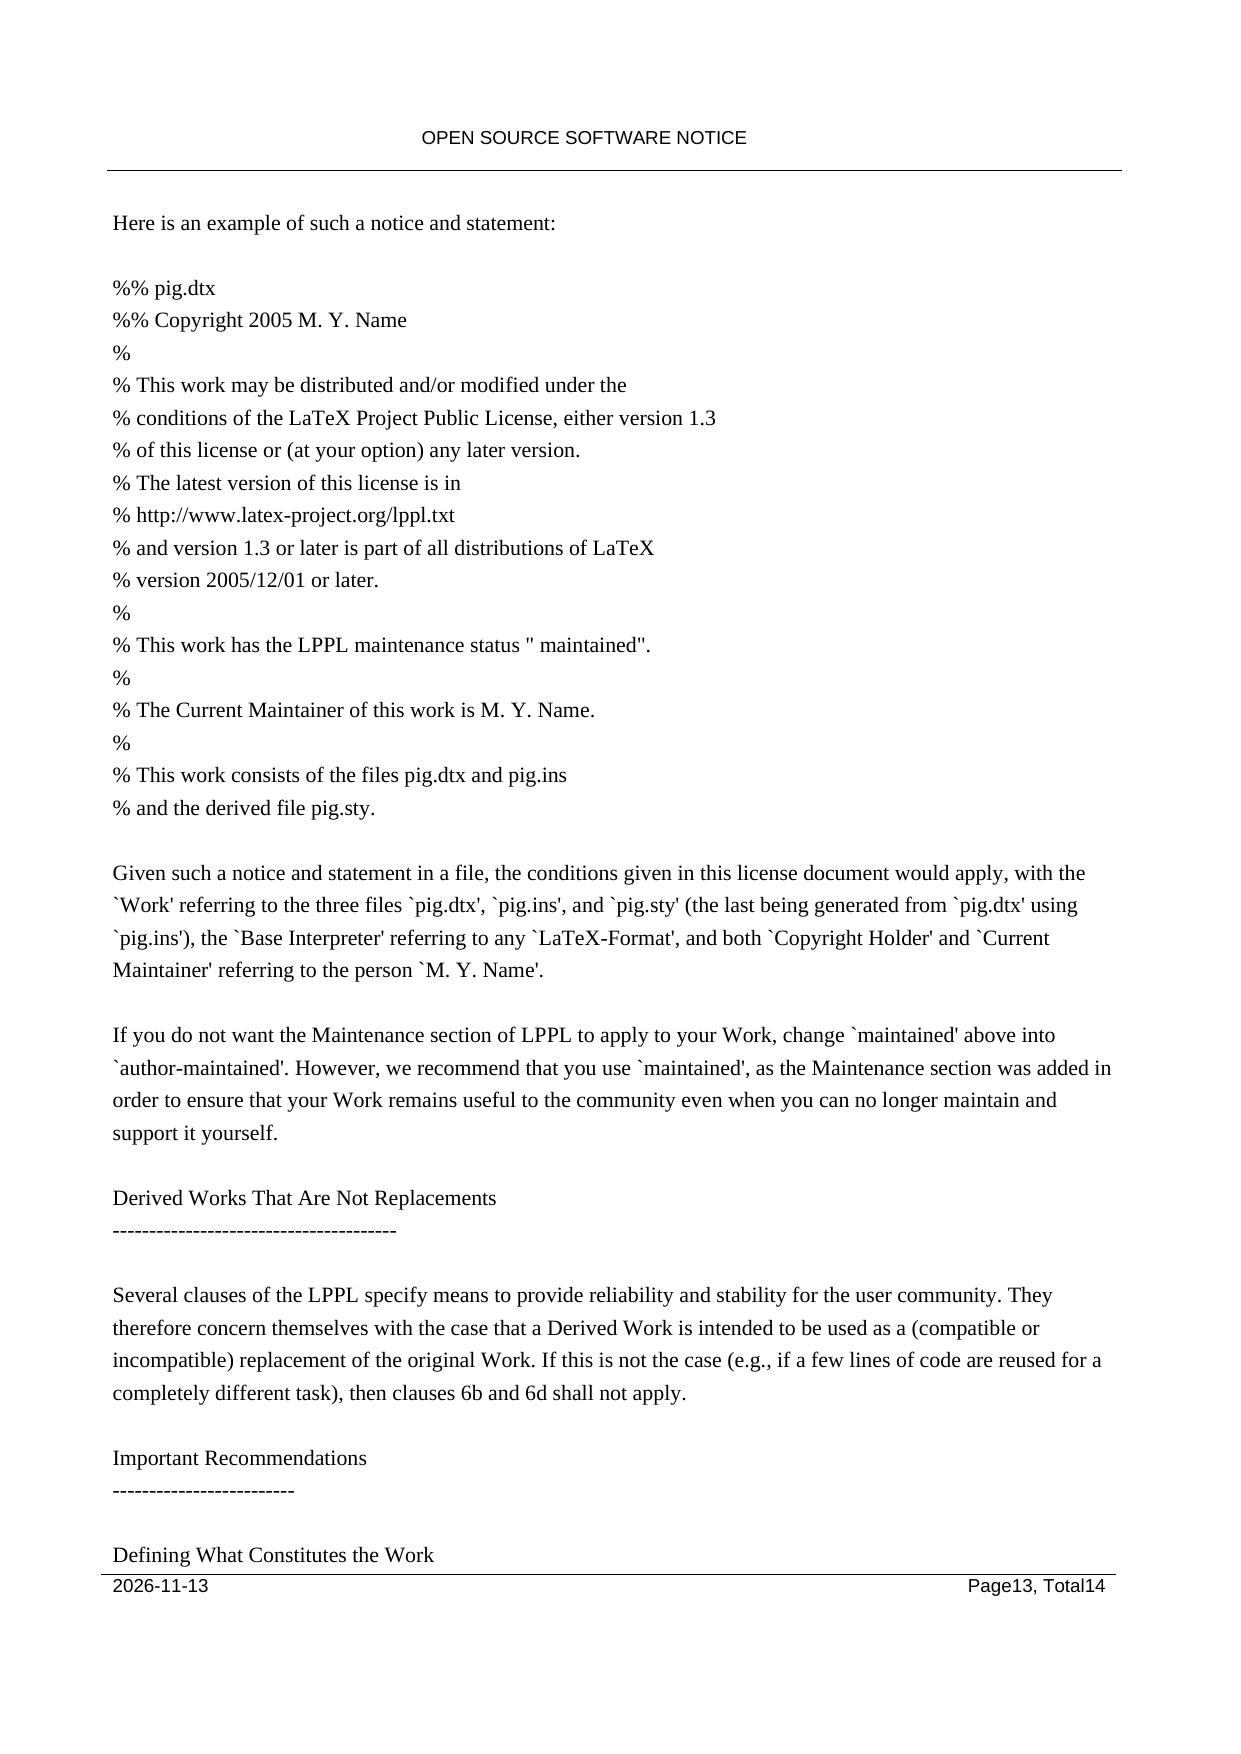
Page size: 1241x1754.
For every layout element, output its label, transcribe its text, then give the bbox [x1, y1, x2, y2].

text % [112, 661, 1128, 694]
text ------------------------- [112, 1474, 1128, 1506]
text % and version 1.3 or later is part of all distributions of LaTeX [112, 531, 1128, 564]
text % This work consists of the files pig.dtx and pig.ins [112, 759, 1128, 791]
text % This work has the LPPL maintenance status " maintained". [112, 629, 1128, 661]
text %% Copyright 2005 M. Y. Name [112, 304, 1128, 336]
text If you do not want the Maintenance section of LPPL to apply to your Work, change `maintained' above into `author-maintained'. However, we recommend that you use `maintained', as the Maintenance section was added in order to ensure that your Work remains useful to the community even when you can no longer maintain and support it yourself. [112, 1019, 1128, 1149]
text % [112, 726, 1128, 759]
text % conditions of the LaTeX Project Public License, either version 1.3 [112, 401, 1128, 434]
text Here is an example of such a notice and statement: [112, 206, 1128, 239]
text Several clauses of the LPPL specify means to provide reliability and stability for the user community. They therefore concern themselves with the case that a Derived Work is intended to be used as a (compatible or incompatible) replacement of the original Work. If this is not the case (e.g., if a few lines of code are reused for a completely different task), then clauses 6b and 6d shall not apply. [112, 1279, 1128, 1409]
text % [112, 596, 1128, 629]
text Given such a notice and statement in a file, the conditions given in this license document would apply, with the `Work' referring to the three files `pig.dtx', `pig.ins', and `pig.sty' (the last being generated from `pig.dtx' using `pig.ins'), the `Base Interpreter' referring to any `LaTeX-Format', and both `Copyright Holder' and `Current Maintainer' referring to the person `M. Y. Name'. [112, 856, 1128, 986]
text --------------------------------------- [112, 1214, 1128, 1246]
text % of this license or (at your option) any later version. [112, 434, 1128, 466]
text Defining What Constitutes the Work [112, 1539, 1128, 1571]
text % This work may be distributed and/or modified under the [112, 369, 1128, 401]
text % http://www.latex-project.org/lppl.txt [112, 499, 1128, 531]
text Important Recommendations [112, 1441, 1128, 1474]
text % [112, 336, 1128, 369]
text %% pig.dtx [112, 271, 1128, 304]
text Derived Works That Are Not Replacements [112, 1181, 1128, 1214]
text % The Current Maintainer of this work is M. Y. Name. [112, 694, 1128, 726]
text % and the derived file pig.sty. [112, 791, 1128, 824]
text % version 2005/12/01 or later. [112, 564, 1128, 596]
text % The latest version of this license is in [112, 466, 1128, 499]
